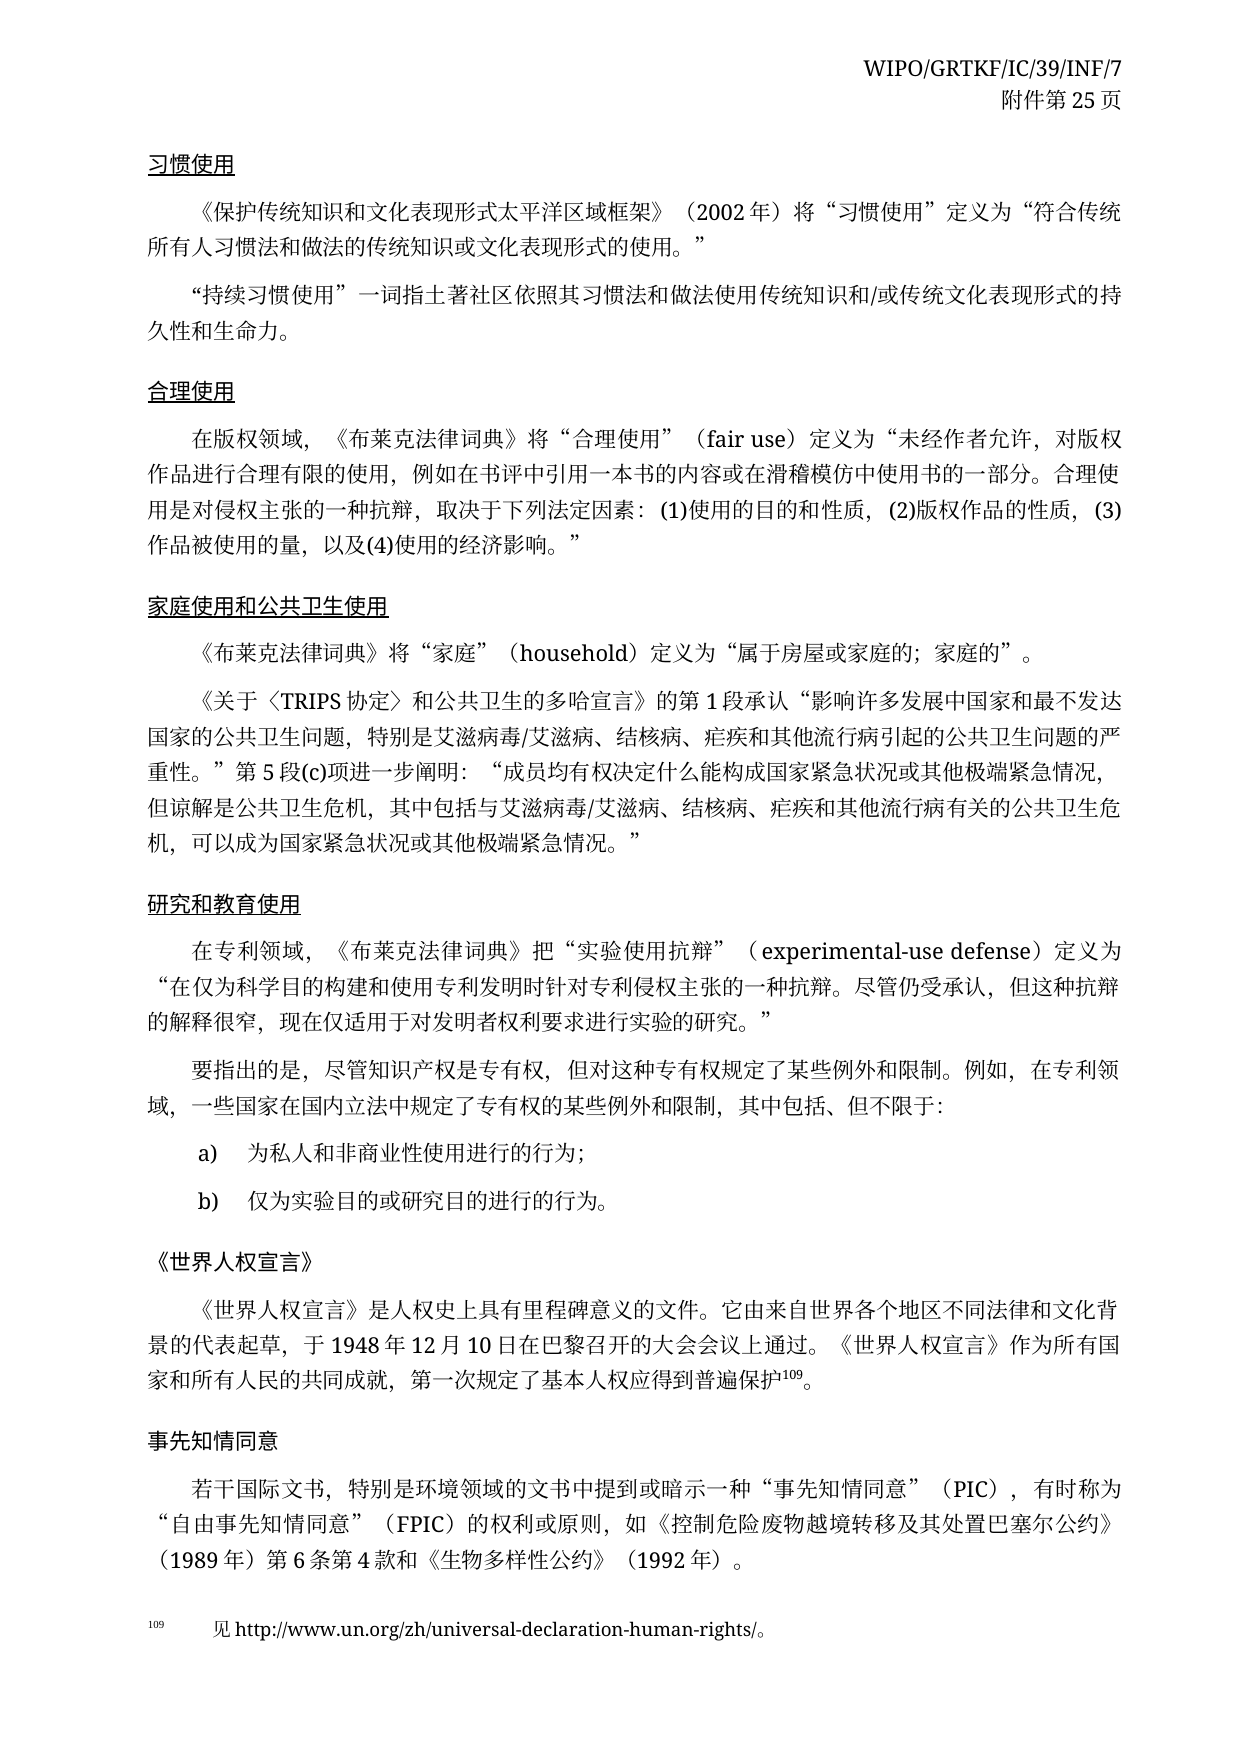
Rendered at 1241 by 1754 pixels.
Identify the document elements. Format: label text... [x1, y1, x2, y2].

text 在专利领域，《布莱克法律词典》把“实验使用抗辩”（experimental-use defense）定义为“在仅为科学目的构建和使用专利发明时针对专利侵权主张的一种抗辩。尽管仍受承认，但这种抗辩的解释很窄，现在仅适用于对发明者权利要求进行实验的研究。” [148, 931, 1122, 1037]
text 事先知情同意 [148, 1420, 1122, 1456]
text a) 为私人和非商业性使用进行的行为； [198, 1133, 1122, 1168]
text 《世界人权宣言》 [148, 1241, 1122, 1277]
text 《关于〈TRIPS协定〉和公共卫生的多哈宣言》的第1段承认“影响许多发展中国家和最不发达国家的公共卫生问题，特别是艾滋病毒/艾滋病、结核病、疟疾和其他流行病引起的公共卫生问题的严重性。”第5段(c)项进一步阐明：“成员均有权决定什么能构成国家紧急状况或其他极端紧急情况，但谅解是公共卫生危机，其中包括与艾滋病毒/艾滋病、结核病、疟疾和其他流行病有关的公共卫生危机，可以成为国家紧急状况或其他极端紧急情况。” [148, 681, 1122, 858]
text 《世界人权宣言》是人权史上具有里程碑意义的文件。它由来自世界各个地区不同法律和文化背景的代表起草，于1948年12月10日在巴黎召开的大会会议上通过。《世界人权宣言》作为所有国家和所有人民的共同成就，第一次规定了基本人权应得到普遍保护。 [148, 1289, 1122, 1395]
text 研究和教育使用 [148, 883, 1122, 918]
text “持续习惯使用”一词指土著社区依照其习惯法和做法使用传统知识和/或传统文化表现形式的持久性和生命力。 [148, 274, 1122, 345]
text 习惯使用 [148, 143, 1122, 179]
text 在版权领域，《布莱克法律词典》将“合理使用”（fair use）定义为“未经作者允许，对版权作品进行合理有限的使用，例如在书评中引用一本书的内容或在滑稽模仿中使用书的一部分。合理使用是对侵权主张的一种抗辩，取决于下列法定因素：(1)使用的目的和性质，(2)版权作品的性质，(3)作品被使用的量，以及(4)使用的经济影响。” [148, 418, 1122, 560]
text 《保护传统知识和文化表现形式太平洋区域框架》（2002年）将“习惯使用”定义为“符合传统所有人习惯法和做法的传统知识或文化表现形式的使用。” [148, 191, 1122, 262]
text 《布莱克法律词典》将“家庭”（household）定义为“属于房屋或家庭的；家庭的”。 [148, 633, 1122, 668]
text 家庭使用和公共卫生使用 [148, 585, 1122, 620]
text 合理使用 [148, 370, 1122, 406]
text 要指出的是，尽管知识产权是专有权，但对这种专有权规定了某些例外和限制。例如，在专利领域，一些国家在国内立法中规定了专有权的某些例外和限制，其中包括、但不限于： [148, 1049, 1122, 1120]
text b) 仅为实验目的或研究目的进行的行为。 [198, 1181, 1122, 1216]
text 若干国际文书，特别是环境领域的文书中提到或暗示一种“事先知情同意”（PIC），有时称为“自由事先知情同意”（FPIC）的权利或原则，如《控制危险废物越境转移及其处置巴塞尔公约》（1989年）第6条第4款和《生物多样性公约》（1992年）。 [148, 1468, 1122, 1574]
